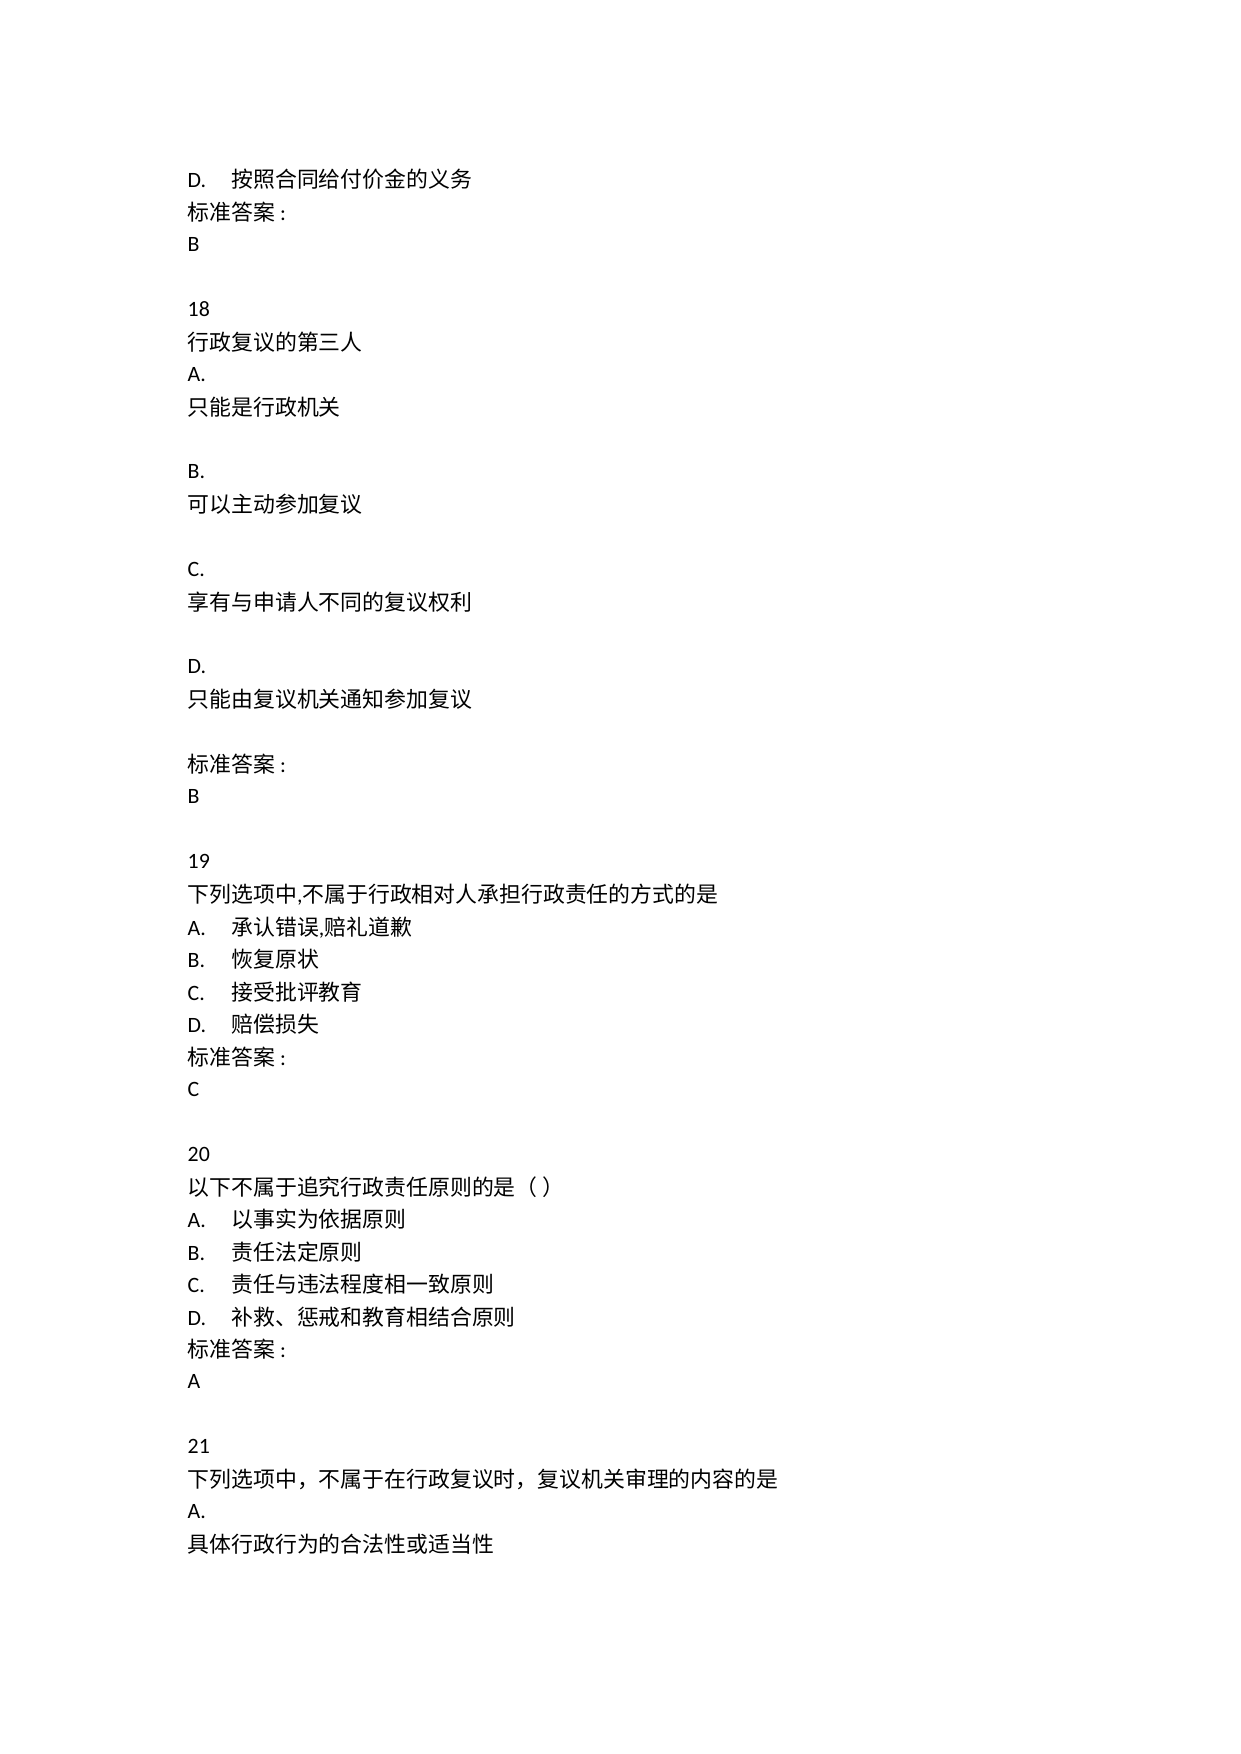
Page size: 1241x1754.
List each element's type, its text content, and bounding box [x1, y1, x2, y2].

text 标准答案 : [187, 1332, 1053, 1364]
text 21 [187, 1429, 1053, 1462]
text C. [187, 552, 1053, 584]
text D. 补救、惩戒和教育相结合原则 [187, 1299, 1053, 1332]
text 标准答案 : [187, 1039, 1053, 1072]
text B [187, 779, 1053, 812]
text A. [187, 1494, 1053, 1527]
text 以下不属于追究行政责任原则的是（ ） [187, 1169, 1053, 1202]
text 只能由复议机关通知参加复议 [187, 682, 1053, 714]
text 具体行政行为的合法性或适当性 [187, 1527, 1053, 1559]
text A. 以事实为依据原则 [187, 1202, 1053, 1234]
text C. 接受批评教育 [187, 974, 1053, 1007]
text 标准答案 : [187, 747, 1053, 779]
text 标准答案 : [187, 194, 1053, 227]
text A. 承认错误,赔礼道歉 [187, 909, 1053, 942]
text B. [187, 454, 1053, 487]
text 20 [187, 1137, 1053, 1169]
text C [187, 1072, 1053, 1104]
text A. [187, 357, 1053, 389]
text 19 [187, 844, 1053, 877]
text 享有与申请人不同的复议权利 [187, 584, 1053, 617]
text 行政复议的第三人 [187, 324, 1053, 357]
text C. 责任与违法程度相一致原则 [187, 1267, 1053, 1299]
text D. [187, 649, 1053, 682]
text B. 恢复原状 [187, 942, 1053, 974]
text 18 [187, 292, 1053, 324]
text 下列选项中，不属于在行政复议时，复议机关审理的内容的是 [187, 1462, 1053, 1494]
text 只能是行政机关 [187, 389, 1053, 422]
text D. 按照合同给付价金的义务 [187, 162, 1053, 194]
text A [187, 1364, 1053, 1397]
text D. 赔偿损失 [187, 1007, 1053, 1039]
text B [187, 227, 1053, 259]
text 可以主动参加复议 [187, 487, 1053, 519]
text 下列选项中,不属于行政相对人承担行政责任的方式的是 [187, 877, 1053, 909]
text B. 责任法定原则 [187, 1234, 1053, 1267]
